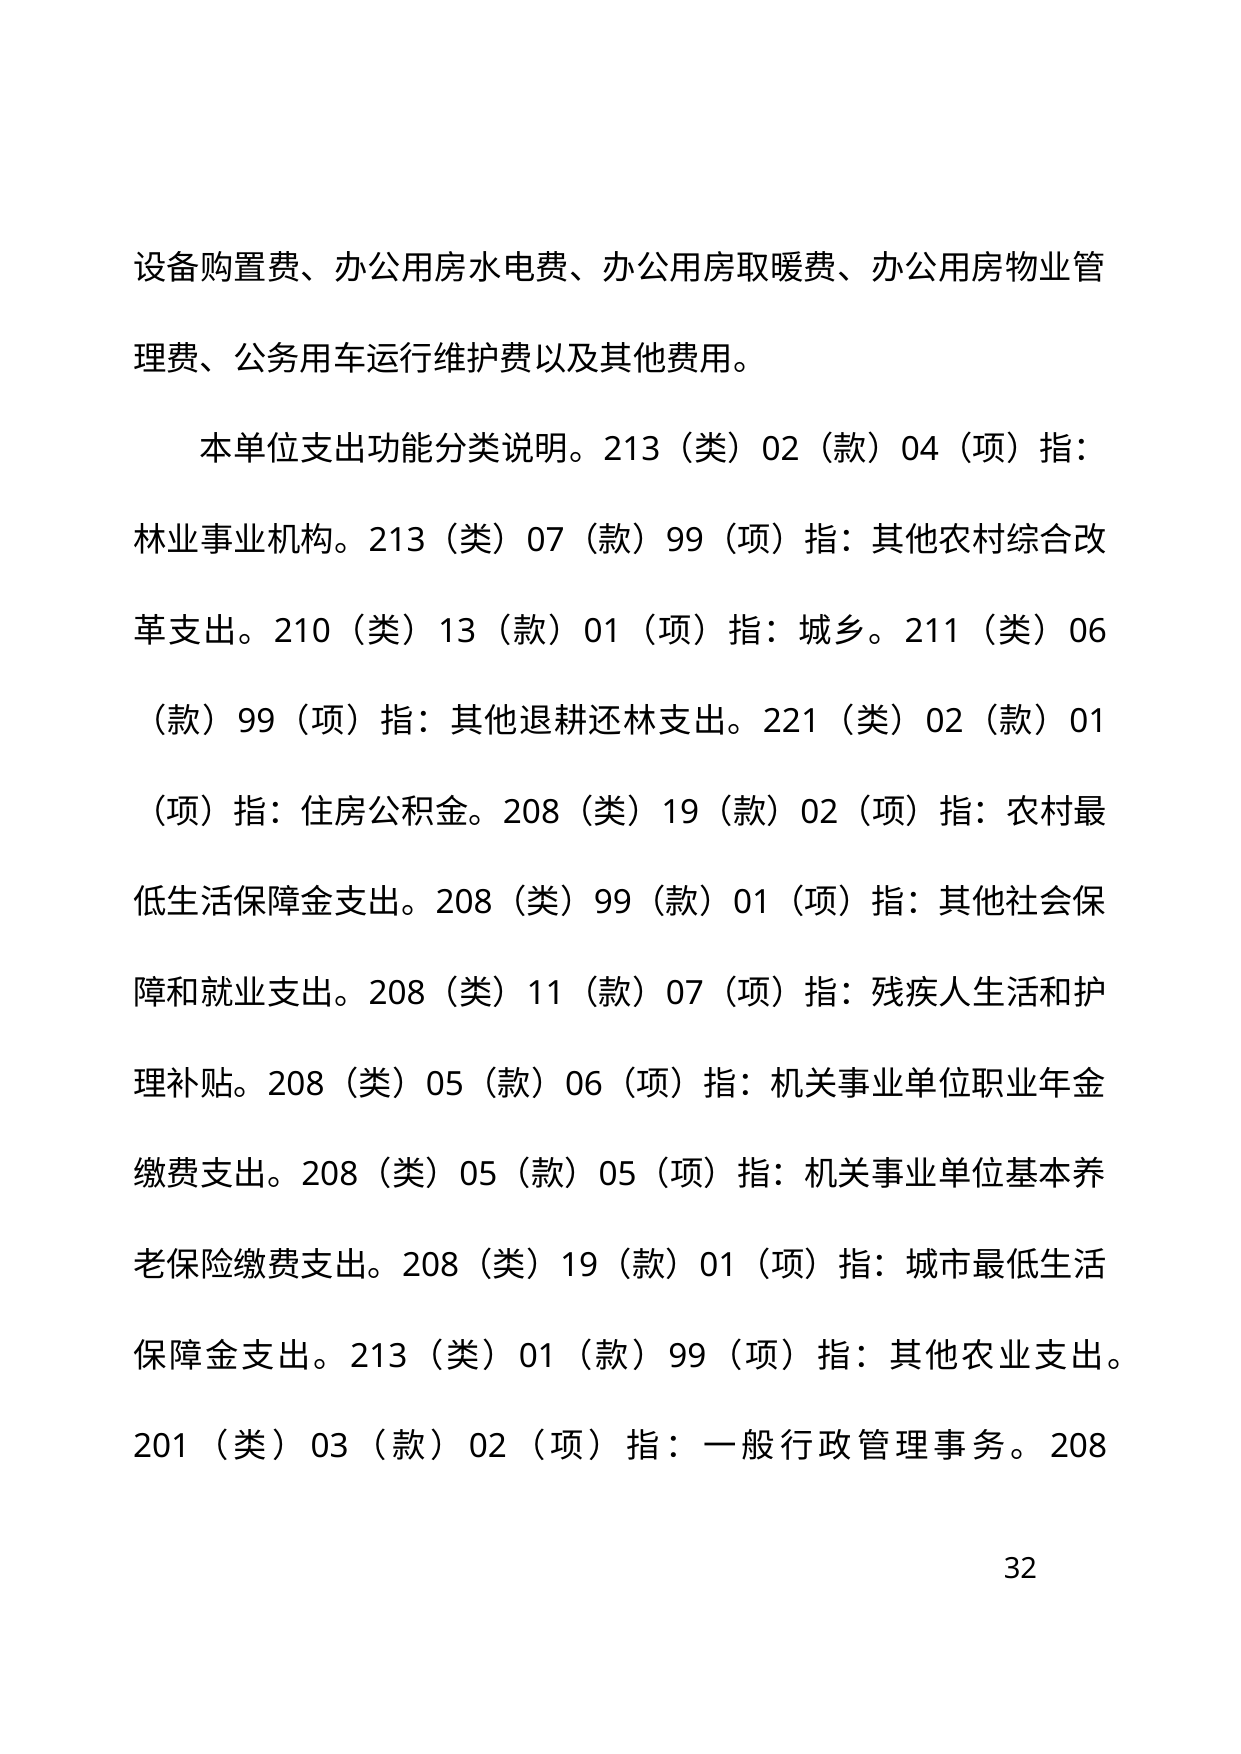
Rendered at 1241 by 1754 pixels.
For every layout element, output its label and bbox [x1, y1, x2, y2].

text [133, 220, 1107, 401]
text [133, 401, 1107, 1489]
